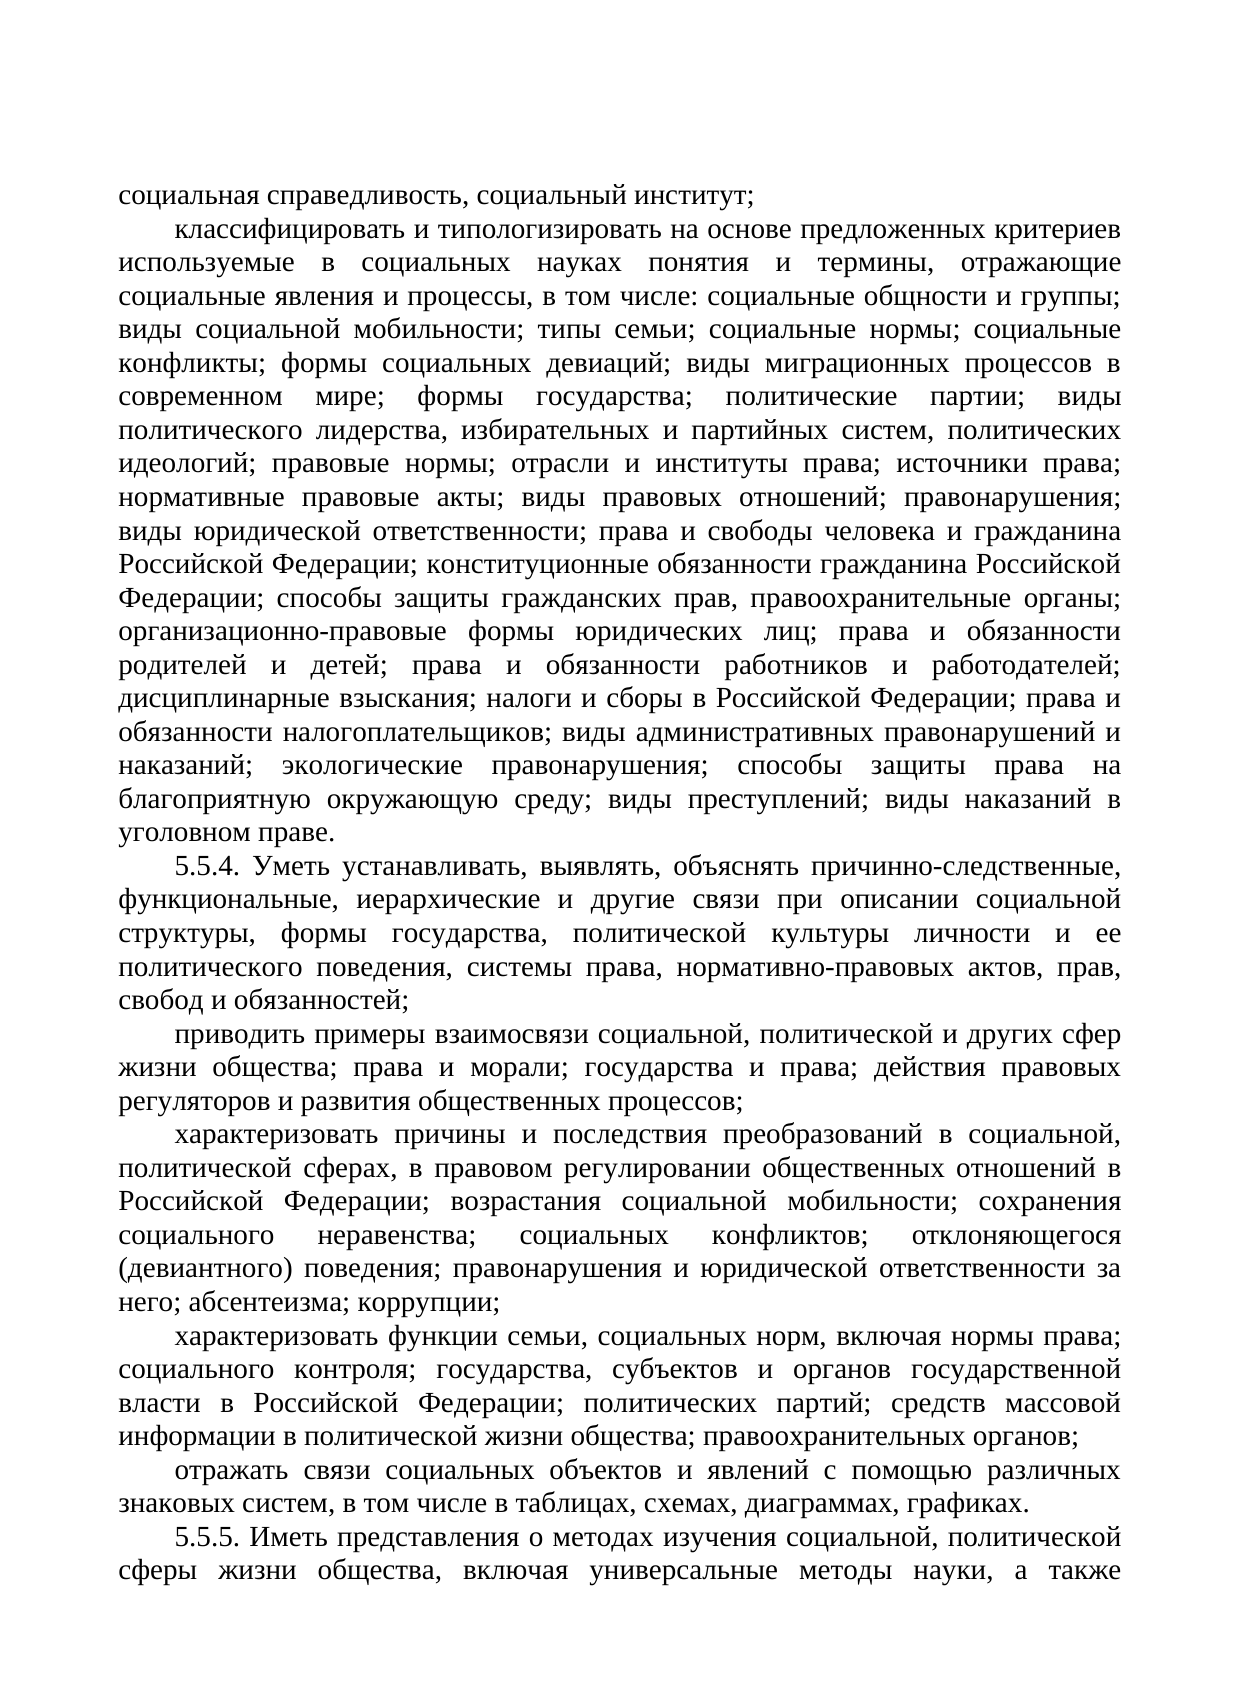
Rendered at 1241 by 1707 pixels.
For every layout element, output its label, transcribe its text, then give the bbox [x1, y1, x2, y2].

text приводить примеры взаимосвязи социальной, политической и других сфер жизни общества; права и морали; государства и права; действия правовых регуляторов и развития общественных процессов; [118, 1016, 1122, 1116]
text характеризовать причины и последствия преобразований в социальной, политической сферах, в правовом регулировании общественных отношений в Российской Федерации; возрастания социальной мобильности; сохранения социального неравенства; социальных конфликтов; отклоняющегося (девиантного) поведения; правонарушения и юридической ответственности за него; абсентеизма; коррупции; [118, 1116, 1122, 1318]
text 5.5.4. Уметь устанавливать, выявлять, объяснять причинно-следственные, функциональные, иерархические и другие связи при описании социальной структуры, формы государства, политической культуры личности и ее политического поведения, системы права, нормативно-правовых актов, прав, свобод и обязанностей; [118, 848, 1122, 1016]
text характеризовать функции семьи, социальных норм, включая нормы права; социального контроля; государства, субъектов и органов государственной власти в Российской Федерации; политических партий; средств массовой информации в политической жизни общества; правоохранительных органов; [118, 1318, 1122, 1452]
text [118, 177, 1122, 211]
text классифицировать и типологизировать на основе предложенных критериев используемые в социальных науках понятия и термины, отражающие социальные явления и процессы, в том числе: социальные общности и группы; виды социальной мобильности; типы семьи; социальные нормы; социальные конфликты; формы социальных девиаций; виды миграционных процессов в современном мире; формы государства; политические партии; виды политического лидерства, избирательных и партийных систем, политических идеологий; правовые нормы; отрасли и институты права; источники права; нормативные правовые акты; виды правовых отношений; правонарушения; виды юридической ответственности; права и свободы человека и гражданина Российской Федерации; конституционные обязанности гражданина Российской Федерации; способы защиты гражданских прав, правоохранительные органы; организационно-правовые формы юридических лиц; права и обязанности родителей и детей; права и обязанности работников и работодателей; дисциплинарные взыскания; налоги и сборы в Российской Федерации; права и обязанности налогоплательщиков; виды административных правонарушений и наказаний; экологические правонарушения; способы защиты права на благоприятную окружающую среду; виды преступлений; виды наказаний в уголовном праве. [118, 211, 1122, 848]
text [118, 1519, 1122, 1586]
text отражать связи социальных объектов и явлений с помощью различных знаковых систем, в том числе в таблицах, схемах, диаграммах, графиках. [118, 1452, 1122, 1519]
